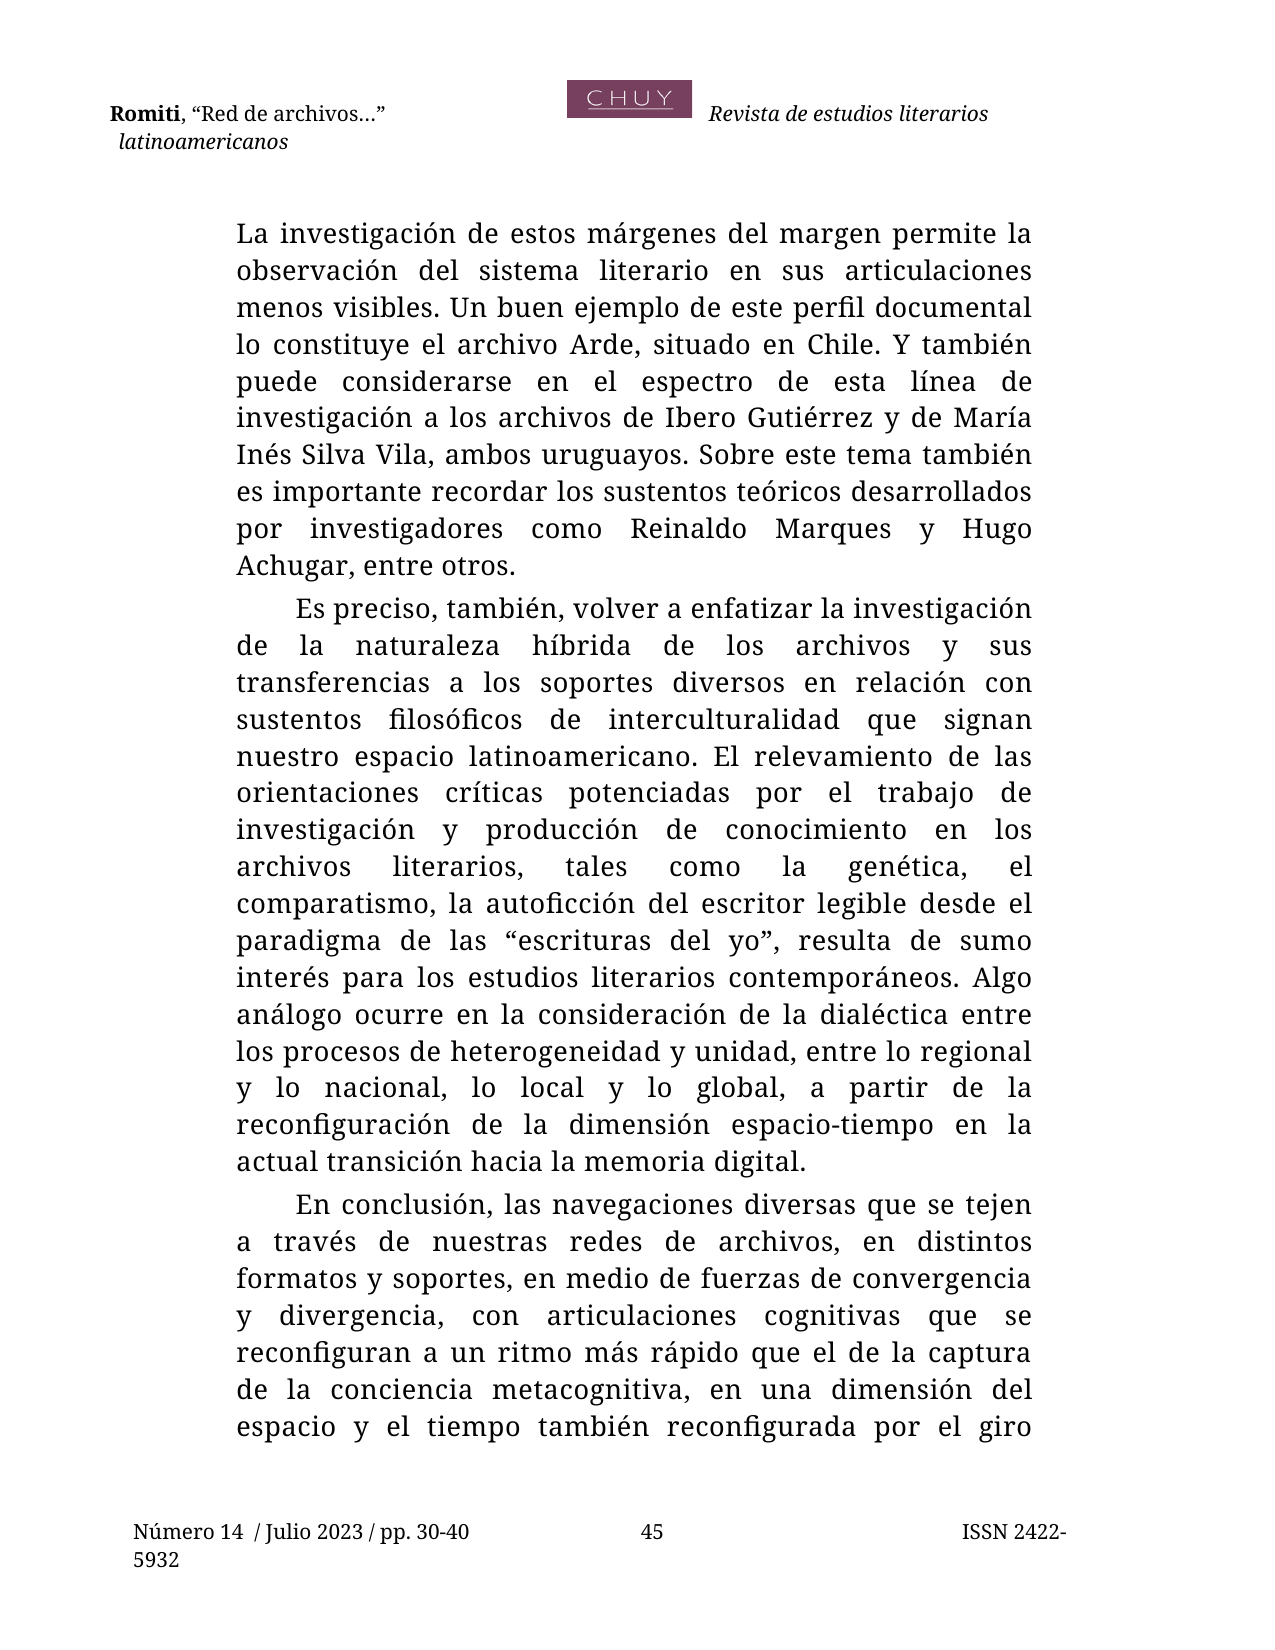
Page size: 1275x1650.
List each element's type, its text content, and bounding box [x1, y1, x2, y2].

picture [567, 80, 693, 118]
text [236, 214, 1034, 583]
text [236, 1186, 1034, 1444]
text Es preciso, también, volver a enfatizar la investigación de la naturaleza híbrida de los archivos y sus transferencias a los soportes diversos en relación con sustentos filosóficos de interculturalidad que signan nuestro espacio latinoamericano. El relevamiento de las orientaciones críticas potenciadas por el trabajo de investigación y producción de conocimiento en los archivos literarios, tales como la genética, el comparatismo, la autoficción del escritor legible desde el paradigma de las “escrituras del yo”, resulta de sumo interés para los estudios literarios contemporáneos. Algo análogo ocurre en la consideración de la dialéctica entre los procesos de heterogeneidad y unidad, entre lo regional y lo nacional, lo local y lo global, a partir de la reconfiguración de la dimensión espacio-tiempo en la actual transición hacia la memoria digital. [236, 589, 1034, 1179]
